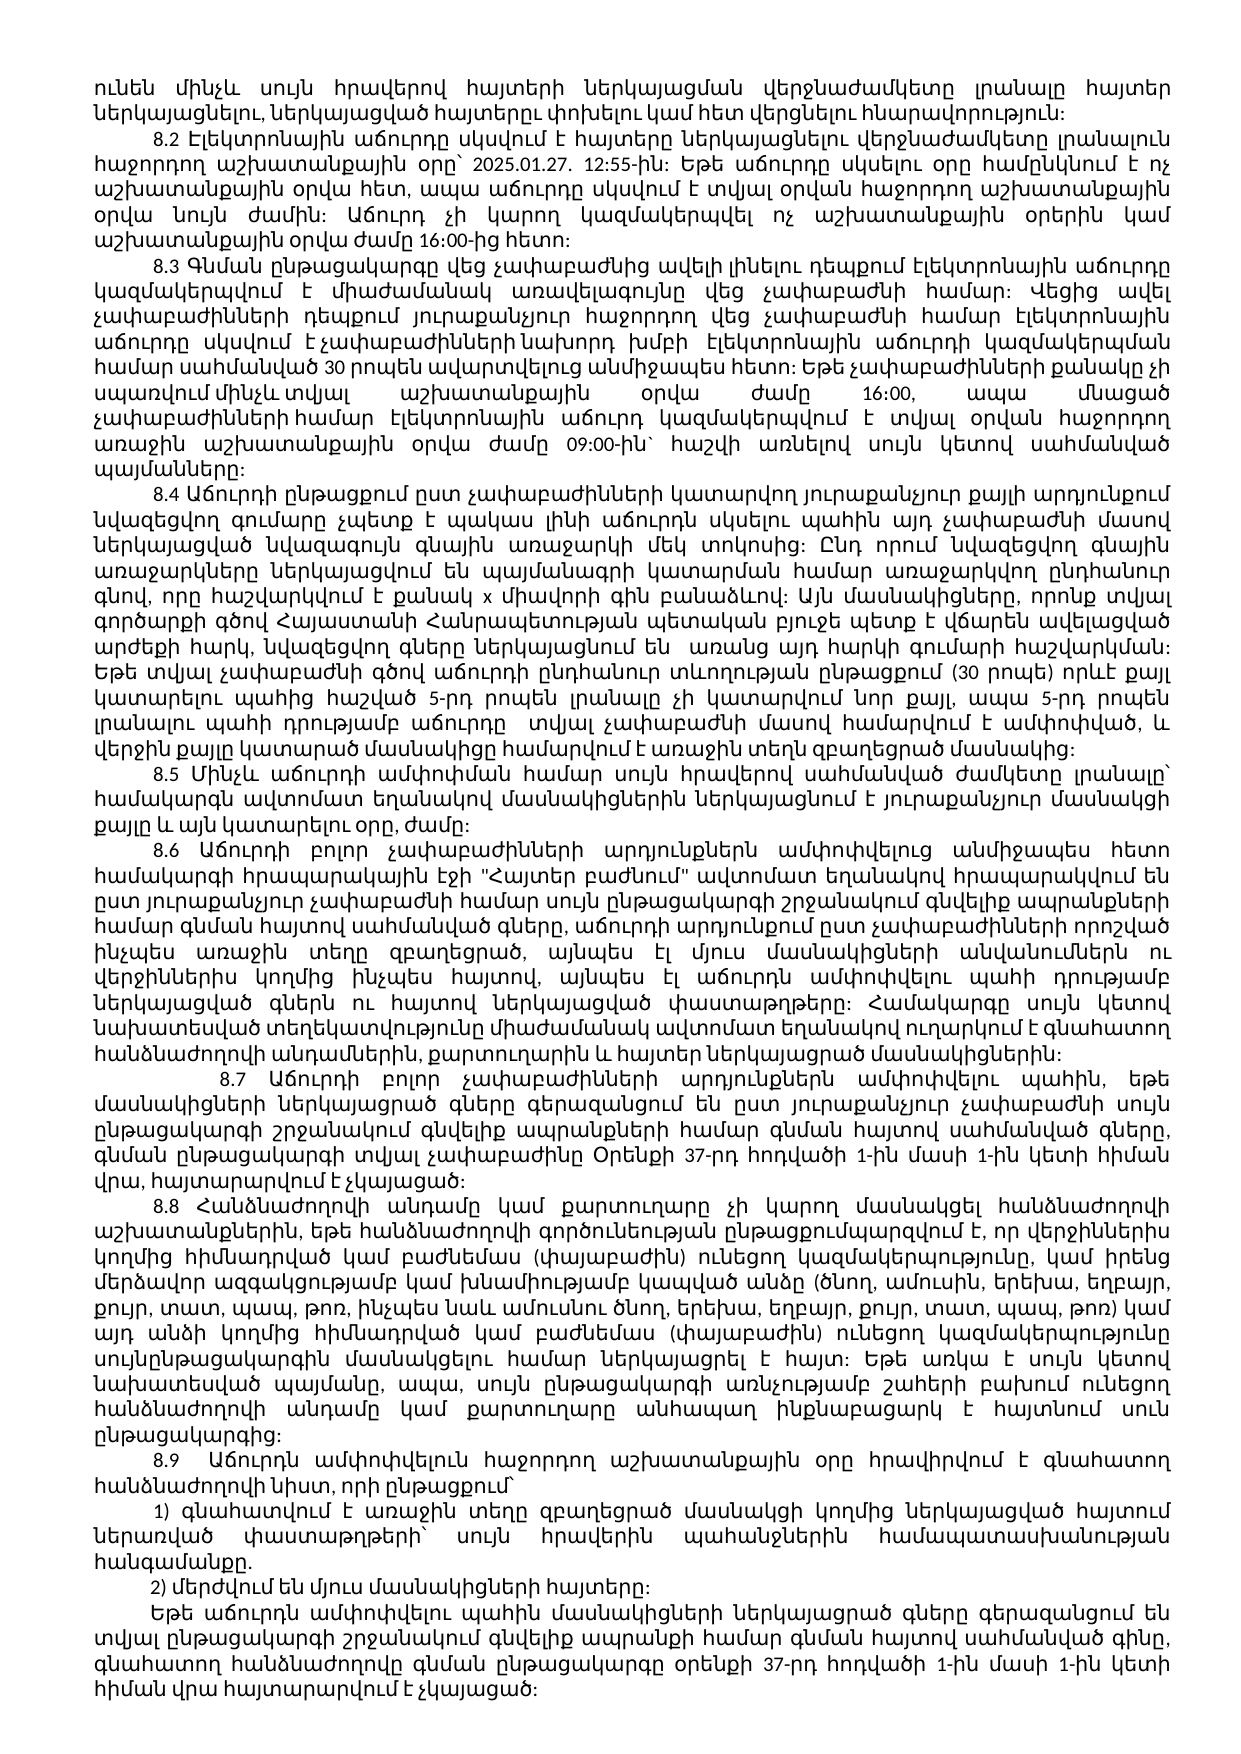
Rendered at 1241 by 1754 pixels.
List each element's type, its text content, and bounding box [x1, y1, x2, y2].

text Եթե աճուրդն ամփոփվելու պահին մասնակիցների ներկայացրած գները գերազանցում են տվյալ ընթացակարգի շրջանակում գնվելիք ապրանքի համար գնման հայտով սահմանված գինը, գնահատող հանձնաժողովը գնման ընթացակարգը օրենքի 37-րդ հոդվածի 1-ին մասի 1-ին կետի հիման վրա հայտարարվում է չկայացած: [94, 1600, 1171, 1702]
text 8.5 Մինչև աճուրդի ամփոփման համար սույն հրավերով սահմանված ժամկետը լրանալը՝ համակարգն ավտոմատ եղանակով մասնակիցներին ներկայացնում է յուրաքանչյուր մասնակցի քայլը և այն կատարելու օրը, ժամը: [94, 761, 1171, 837]
text 8.3 Գնման ընթացակարգը վեց չափաբաժնից ավելի լինելու դեպքում էլեկտրոնային աճուրդը կազմակերպվում է միաժամանակ առավելագույնը վեց չափաբաժնի համար: Վեցից ավել չափաբաժինների դեպքում յուրաքանչյուր հաջորդող վեց չափաբաժնի համար էլեկտրոնային աճուրդը սկսվում է չափաբաժինների նախորդ խմբի էլեկտրոնային աճուրդի կազմակերպման համար սահմանված 30 րոպեն ավարտվելուց անմիջապես հետո: Եթե չափաբաժինների քանակը չի սպառվում մինչև տվյալ աշխատանքային օրվա ժամը 16։00, ապա մնացած չափաբաժինների համար էլեկտրոնային աճուրդ կազմակերպվում է տվյալ օրվան հաջորդող առաջին աշխատանքային օրվա ժամը 09:00-ին` հաշվի առնելով սույն կետով սահմանված պայմանները: [94, 253, 1171, 482]
text 2) մերժվում են մյուս մասնակիցների հայտերը: [94, 1574, 1171, 1600]
text 8.8 Հանձնաժողովի անդամը կամ քարտուղարը չի կարող մասնակցել հանձնաժողովի աշխատանքներին, եթե հանձնաժողովի գործունեության ընթացքումպարզվում է, որ վերջիններիս կողմից հիմնադրված կամ բաժնեմաս (փայաբաժին) ունեցող կազմակերպությունը, կամ իրենց մերձավոր ազգակցությամբ կամ խնամիությամբ կապված անձը (ծնող, ամուսին, երեխա, եղբայր, քույր, տատ, պապ, թոռ, ինչպես նաև ամուսնու ծնող, երեխա, եղբայր, քույր, տատ, պապ, թոռ) կամ այդ անձի կողմից հիմնադրված կամ բաժնեմաս (փայաբաժին) ունեցող կազմակերպությունը սույնընթացակարգին մասնակցելու համար ներկայացրել է հայտ: Եթե առկա է սույն կետով նախատեսված պայմանը, ապա, սույն ընթացակարգի առնչությամբ շահերի բախում ունեցող հանձնաժողովի անդամը կամ քարտուղարը անհապաղ ինքնաբացարկ է հայտնում սուն ընթացակարգից: [94, 1193, 1171, 1447]
text 8.6 Աճուրդի բոլոր չափաբաժինների արդյունքներն ամփոփվելուց անմիջապես հետո համակարգի հրապարակային էջի "Հայտեր բաժնում" ավտոմատ եղանակով հրապարակվում են ըստ յուրաքանչյուր չափաբաժնի համար սույն ընթացակարգի շրջանակում գնվելիք ապրանքների համար գնման հայտով սահմանված գները, աճուրդի արդյունքում ըստ չափաբաժինների որոշված ինչպես առաջին տեղը զբաղեցրած, այնպես էլ մյուս մասնակիցների անվանումներն ու վերջիններիս կողմից ինչպես հայտով, այնպես էլ աճուրդն ամփոփվելու պահի դրությամբ ներկայացված գներն ու հայտով ներկայացված փաստաթղթերը: Համակարգը սույն կետով նախատեսված տեղեկատվությունը միաժամանակ ավտոմատ եղանակով ուղարկում է գնահատող հանձնաժողովի անդամներին, քարտուղարին և հայտեր ներկայացրած մասնակիցներին: [94, 837, 1171, 1066]
text 8.7 Աճուրդի բոլոր չափաբաժինների արդյունքներն ամփոփվելու պահին, եթե մասնակիցների ներկայացրած գները գերազանցում են ըստ յուրաքանչյուր չափաբաժնի սույն ընթացակարգի շրջանակում գնվելիք ապրանքների համար գնման հայտով սահմանված գները, գնման ընթացակարգի տվյալ չափաբաժինը Օրենքի 37-րդ հոդվածի 1-ին մասի 1-ին կետի հիման վրա, հայտարարվում է չկայացած: [94, 1066, 1171, 1193]
text 1) գնահատվում է առաջին տեղը զբաղեցրած մասնակցի կողմից ներկայացված հայտում ներառված փաստաթղթերի՝ սույն հրավերին պահանջներին համապատասխանության հանգամանքը. [94, 1498, 1171, 1574]
text 8.9 Աճուրդն ամփոփվելուն հաջորդող աշխատանքային օրը հրավիրվում է գնահատող հանձնաժողովի նիստ, որի ընթացքում՝ [94, 1447, 1171, 1498]
text 8.2 Էլեկտրոնային աճուրդը սկսվում է հայտերը ներկայացնելու վերջնաժամկետը լրանալուն հաջորդող աշխատանքային օրը՝ 2025.01.27. 12:55 -ին: Եթե աճուրդը սկսելու օրը համընկնում է ոչ աշխատանքային օրվա հետ, ապա աճուրդը սկսվում է տվյալ օրվան հաջորդող աշխատանքային օրվա նույն ժամին: Աճուրդ չի կարող կազմակերպվել ոչ աշխատանքային օրերին կամ աշխատանքային օրվա ժամը 16։00-ից հետո: [94, 126, 1171, 253]
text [94, 75, 1171, 126]
text 8.4 Աճուրդի ընթացքում ըստ չափաբաժինների կատարվող յուրաքանչյուր քայլի արդյունքում նվազեցվող գումարը չպետք է պակաս լինի աճուրդն սկսելու պահին այդ չափաբաժնի մասով ներկայացված նվազագույն գնային առաջարկի մեկ տոկոսից: Ընդ որում նվազեցվող գնային առաջարկները ներկայացվում են պայմանագրի կատարման համար առաջարկվող ընդհանուր գնով, որը հաշվարկվում է քանակ x միավորի գին բանաձևով: Այն մասնակիցները, որոնք տվյալ գործարքի գծով Հայաստանի Հանրապետության պետական բյուջե պետք է վճարեն ավելացված արժեքի հարկ, նվազեցվող գները ներկայացնում են առանց այդ հարկի գումարի հաշվարկման: Եթե տվյալ չափաբաժնի գծով աճուրդի ընդհանուր տևողության ընթացքում (30 րոպե) որևէ քայլ կատարելու պահից հաշված 5-րդ րոպեն լրանալը չի կատարվում նոր քայլ, ապա 5-րդ րոպեն լրանալու պահի դրությամբ աճուրդը տվյալ չափաբաժնի մասով համարվում է ամփոփված, և վերջին քայլը կատարած մասնակիցը համարվում է առաջին տեղն զբաղեցրած մասնակից: [94, 482, 1171, 761]
